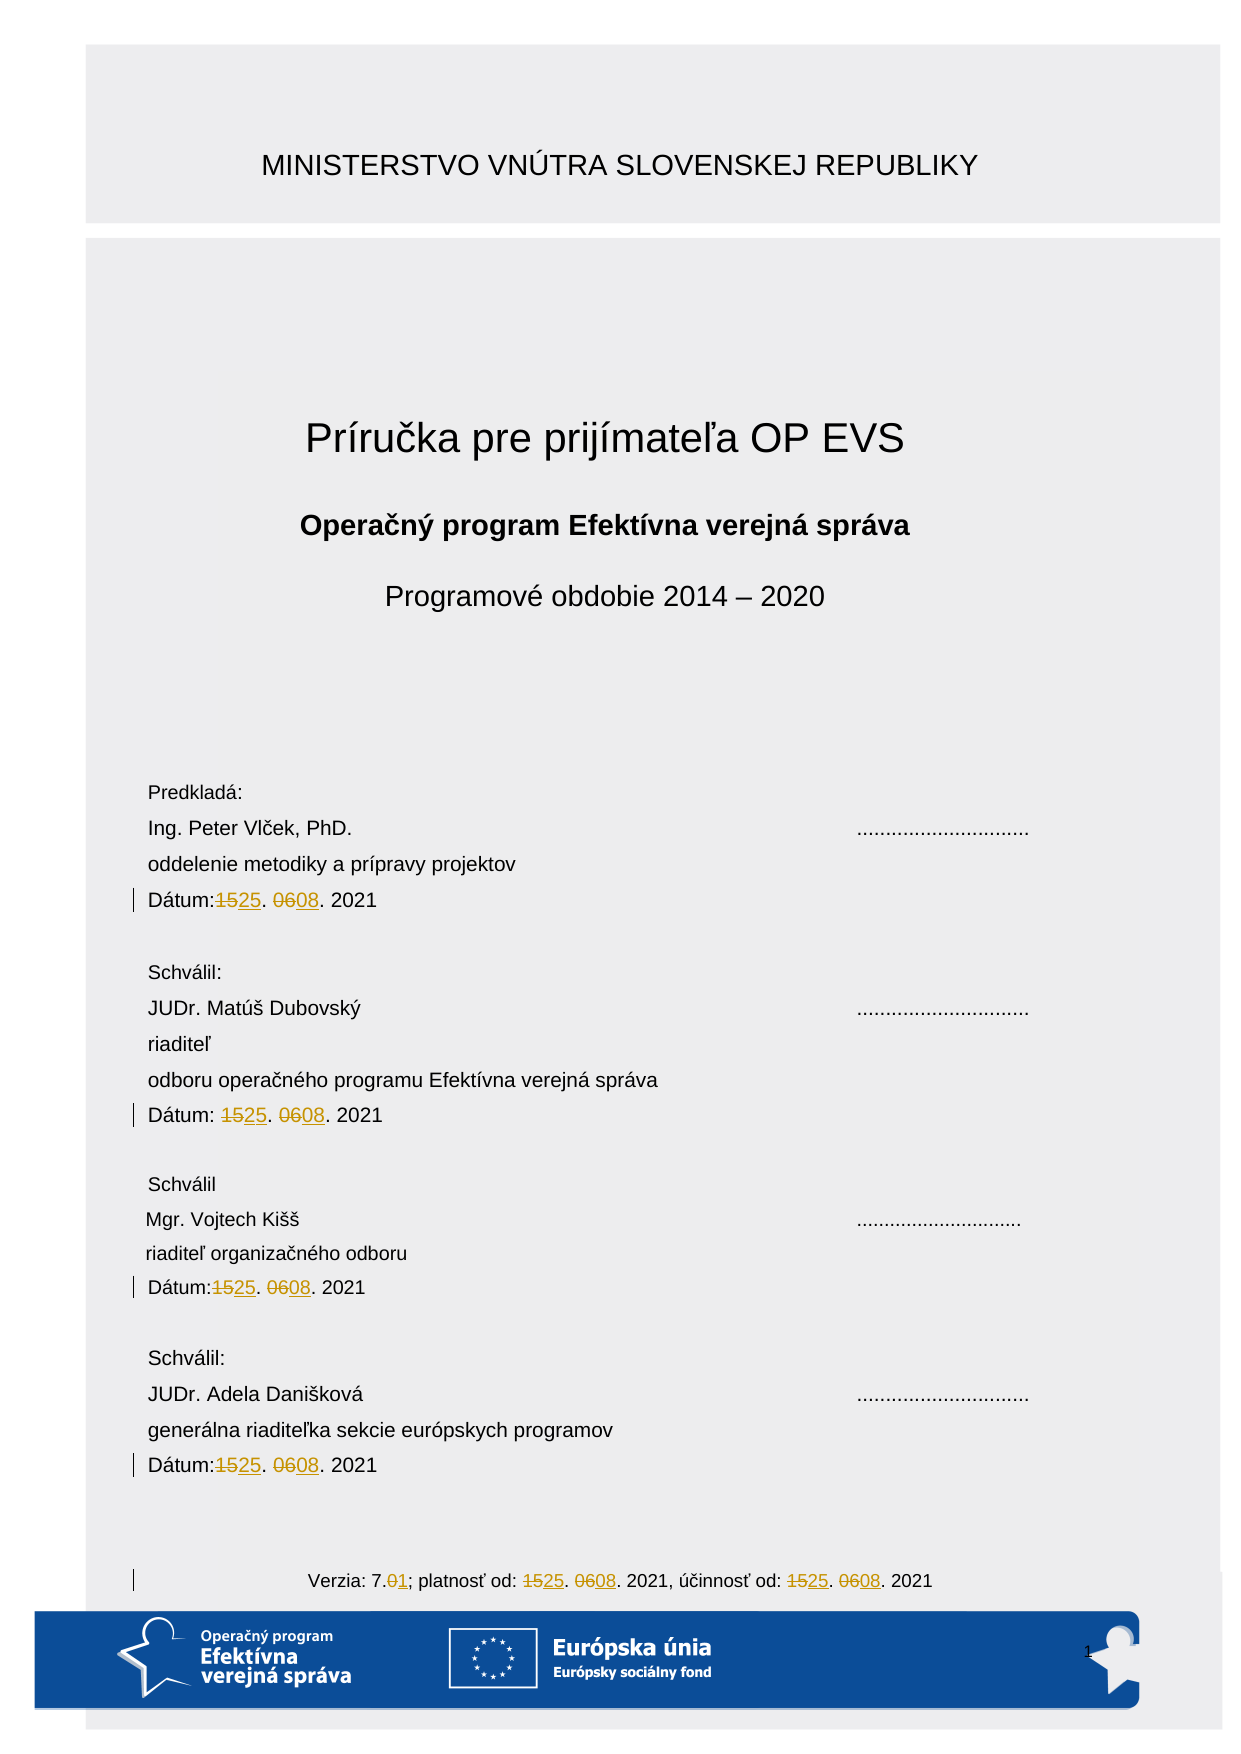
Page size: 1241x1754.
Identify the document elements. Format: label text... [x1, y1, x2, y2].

picture [34, 15, 1241, 1754]
text JUDr. Matúš Dubovský .............................. [148, 996, 1092, 1019]
text Príručka pre prijímateľa OP EVS [148, 414, 1062, 462]
text Dátum:. . 2021 [148, 1276, 1092, 1298]
text Verzia: 7.; platnosť od: . . 2021, účinnosť od: . . 2021 [148, 1569, 1092, 1591]
text Predkladá: [148, 780, 1092, 804]
text Schválil: [148, 1346, 1092, 1369]
text Dátum:. . 2021 [148, 1453, 1092, 1477]
text generálna riaditeľka sekcie európskych programov [148, 1417, 1092, 1441]
text Operačný program Efektívna verejná správa [148, 508, 1062, 541]
text Schválil: [148, 959, 1092, 983]
text Ing. Peter Vlček, PhD. .............................. [148, 816, 1092, 840]
text riaditeľ organizačného odboru [74, 1241, 1092, 1264]
text Schválil [148, 1173, 1092, 1196]
text Mgr. Vojtech Kišš .............................. [74, 1207, 1092, 1230]
text Dátum:. . 2021 [148, 888, 1092, 912]
text MINISTERSTVO VNÚTRA SLOVENSKEJ REPUBLIKY [148, 148, 1092, 181]
text oddelenie metodiky a prípravy projektov [148, 852, 1092, 876]
text riaditeľ [148, 1031, 1092, 1055]
text JUDr. Adela Danišková .............................. [148, 1381, 1092, 1405]
text Dátum: . . 2021 [148, 1103, 1092, 1127]
text odboru operačného programu Efektívna verejná správa [148, 1067, 1092, 1091]
text Programové obdobie 2014 – 2020 [148, 579, 1062, 612]
